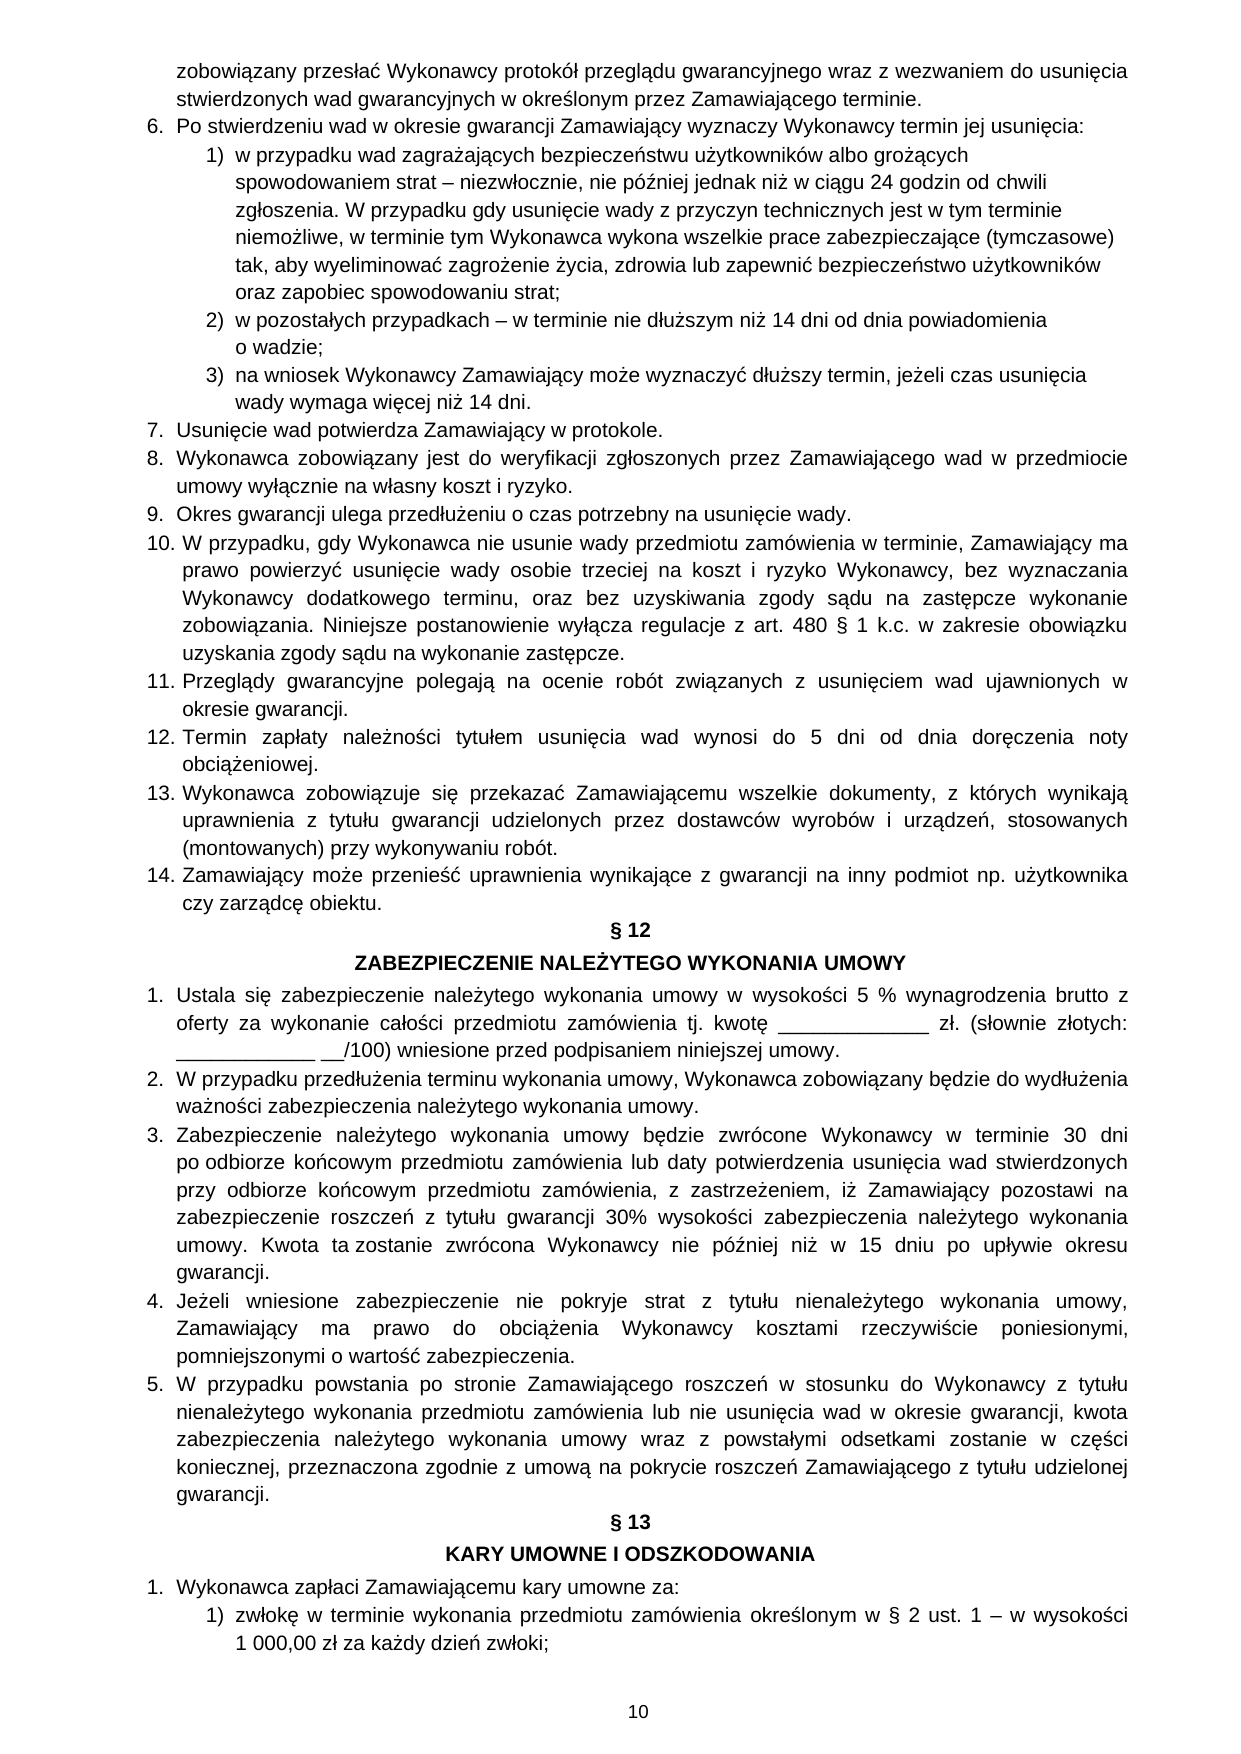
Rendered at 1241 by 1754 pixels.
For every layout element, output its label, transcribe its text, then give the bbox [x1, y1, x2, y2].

list zwłokę w terminie wykonania przedmiotu zamówienia określonym w § 2 ust. 1 – w wysokości 1 000,00 zł za każdy dzień zwłoki; [206, 1603, 1129, 1654]
text § 12 [132, 918, 1129, 942]
list Jeżeli wniesione zabezpieczenie nie pokryje strat z tytułu nienależytego wykonania umowy, Zamawiający ma prawo do obciążenia Wykonawcy kosztami rzeczywiście poniesionymi, pomniejszonymi o wartość zabezpieczenia. [147, 1288, 1129, 1367]
list Termin zapłaty należności tytułem usunięcia wad wynosi do 5 dni od dnia doręczenia noty obciążeniowej. [147, 725, 1129, 776]
text § 13 [132, 1509, 1129, 1533]
text ZABEZPIECZENIE NALEŻYTEGO WYKONANIA UMOWY [132, 951, 1129, 975]
list W przypadku przedłużenia terminu wykonania umowy, Wykonawca zobowiązany będzie do wydłużenia ważności zabezpieczenia należytego wykonania umowy. [147, 1067, 1129, 1118]
list na wniosek Wykonawcy Zamawiający może wyznaczyć dłuższy termin, jeżeli czas usunięcia wady wymaga więcej niż 14 dni. [206, 363, 1129, 414]
list Przeglądy gwarancyjne polegają na ocenie robót związanych z usunięciem wad ujawnionych w okresie gwarancji. [147, 669, 1129, 720]
list w pozostałych przypadkach – w terminie nie dłuższym niż 14 dni od dnia powiadomienia o wadzie; [206, 308, 1129, 359]
list W przypadku, gdy Wykonawca nie usunie wady przedmiotu zamówienia w terminie, Zamawiający ma prawo powierzyć usunięcie wady osobie trzeciej na koszt i ryzyko Wykonawcy, bez wyznaczania Wykonawcy dodatkowego terminu, oraz bez uzyskiwania zgody sądu na zastępcze wykonanie zobowiązania. Niniejsze postanowienie wyłącza regulacje z art. 480 § 1 k.c. w zakresie obowiązku uzyskania zgody sądu na wykonanie zastępcze. [147, 530, 1129, 664]
list Zamawiający może przenieść uprawnienia wynikające z gwarancji na inny podmiot np. użytkownika czy zarządcę obiektu. [147, 863, 1129, 915]
list Wykonawca zapłaci Zamawiającemu kary umowne za: [147, 1574, 1129, 1598]
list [147, 59, 1129, 111]
text KARY UMOWNE I ODSZKODOWANIA [132, 1542, 1129, 1566]
list Zabezpieczenie należytego wykonania umowy będzie zwrócone Wykonawcy w terminie 30 dni po odbiorze końcowym przedmiotu zamówienia lub daty potwierdzenia usunięcia wad stwierdzonych przy odbiorze końcowym przedmiotu zamówienia, z zastrzeżeniem, iż Zamawiający pozostawi na zabezpieczenie roszczeń z tytułu gwarancji 30% wysokości zabezpieczenia należytego wykonania umowy. Kwota ta zostanie zwrócona Wykonawcy nie później niż w 15 dniu po upływie okresu gwarancji. [147, 1123, 1129, 1284]
list Usunięcie wad potwierdza Zamawiający w protokole. [147, 418, 1129, 442]
list Po stwierdzeniu wad w okresie gwarancji Zamawiający wyznaczy Wykonawcy termin jej usunięcia: [147, 114, 1129, 138]
list Wykonawca zobowiązany jest do weryfikacji zgłoszonych przez Zamawiającego wad w przedmiocie umowy wyłącznie na własny koszt i ryzyko. [147, 446, 1129, 497]
list W przypadku powstania po stronie Zamawiającego roszczeń w stosunku do Wykonawcy z tytułu nienależytego wykonania przedmiotu zamówienia lub nie usunięcia wad w okresie gwarancji, kwota zabezpieczenia należytego wykonania umowy wraz z powstałymi odsetkami zostanie w części koniecznej, przeznaczona zgodnie z umową na pokrycie roszczeń Zamawiającego z tytułu udzielonej gwarancji. [147, 1372, 1129, 1506]
list Okres gwarancji ulega przedłużeniu o czas potrzebny na usunięcie wady. [147, 502, 1129, 526]
list Ustala się zabezpieczenie należytego wykonania umowy w wysokości 5 % wynagrodzenia brutto z oferty za wykonanie całości przedmiotu zamówienia tj. kwotę _____________ zł. (słownie złotych: ____________ __/100) wniesione przed podpisaniem niniejszej umowy. [147, 983, 1129, 1062]
list Wykonawca zobowiązuje się przekazać Zamawiającemu wszelkie dokumenty, z których wynikają uprawnienia z tytułu gwarancji udzielonych przez dostawców wyrobów i urządzeń, stosowanych (montowanych) przy wykonywaniu robót. [147, 781, 1129, 860]
list w przypadku wad zagrażających bezpieczeństwu użytkowników albo grożących spowodowaniem strat – niezwłocznie, nie później jednak niż w ciągu 24 godzin od chwili zgłoszenia. W przypadku gdy usunięcie wady z przyczyn technicznych jest w tym terminie niemożliwe, w terminie tym Wykonawca wykona wszelkie prace zabezpieczające (tymczasowe) tak, aby wyeliminować zagrożenie życia, zdrowia lub zapewnić bezpieczeństwo użytkowników oraz zapobiec spowodowaniu strat; [206, 143, 1129, 304]
